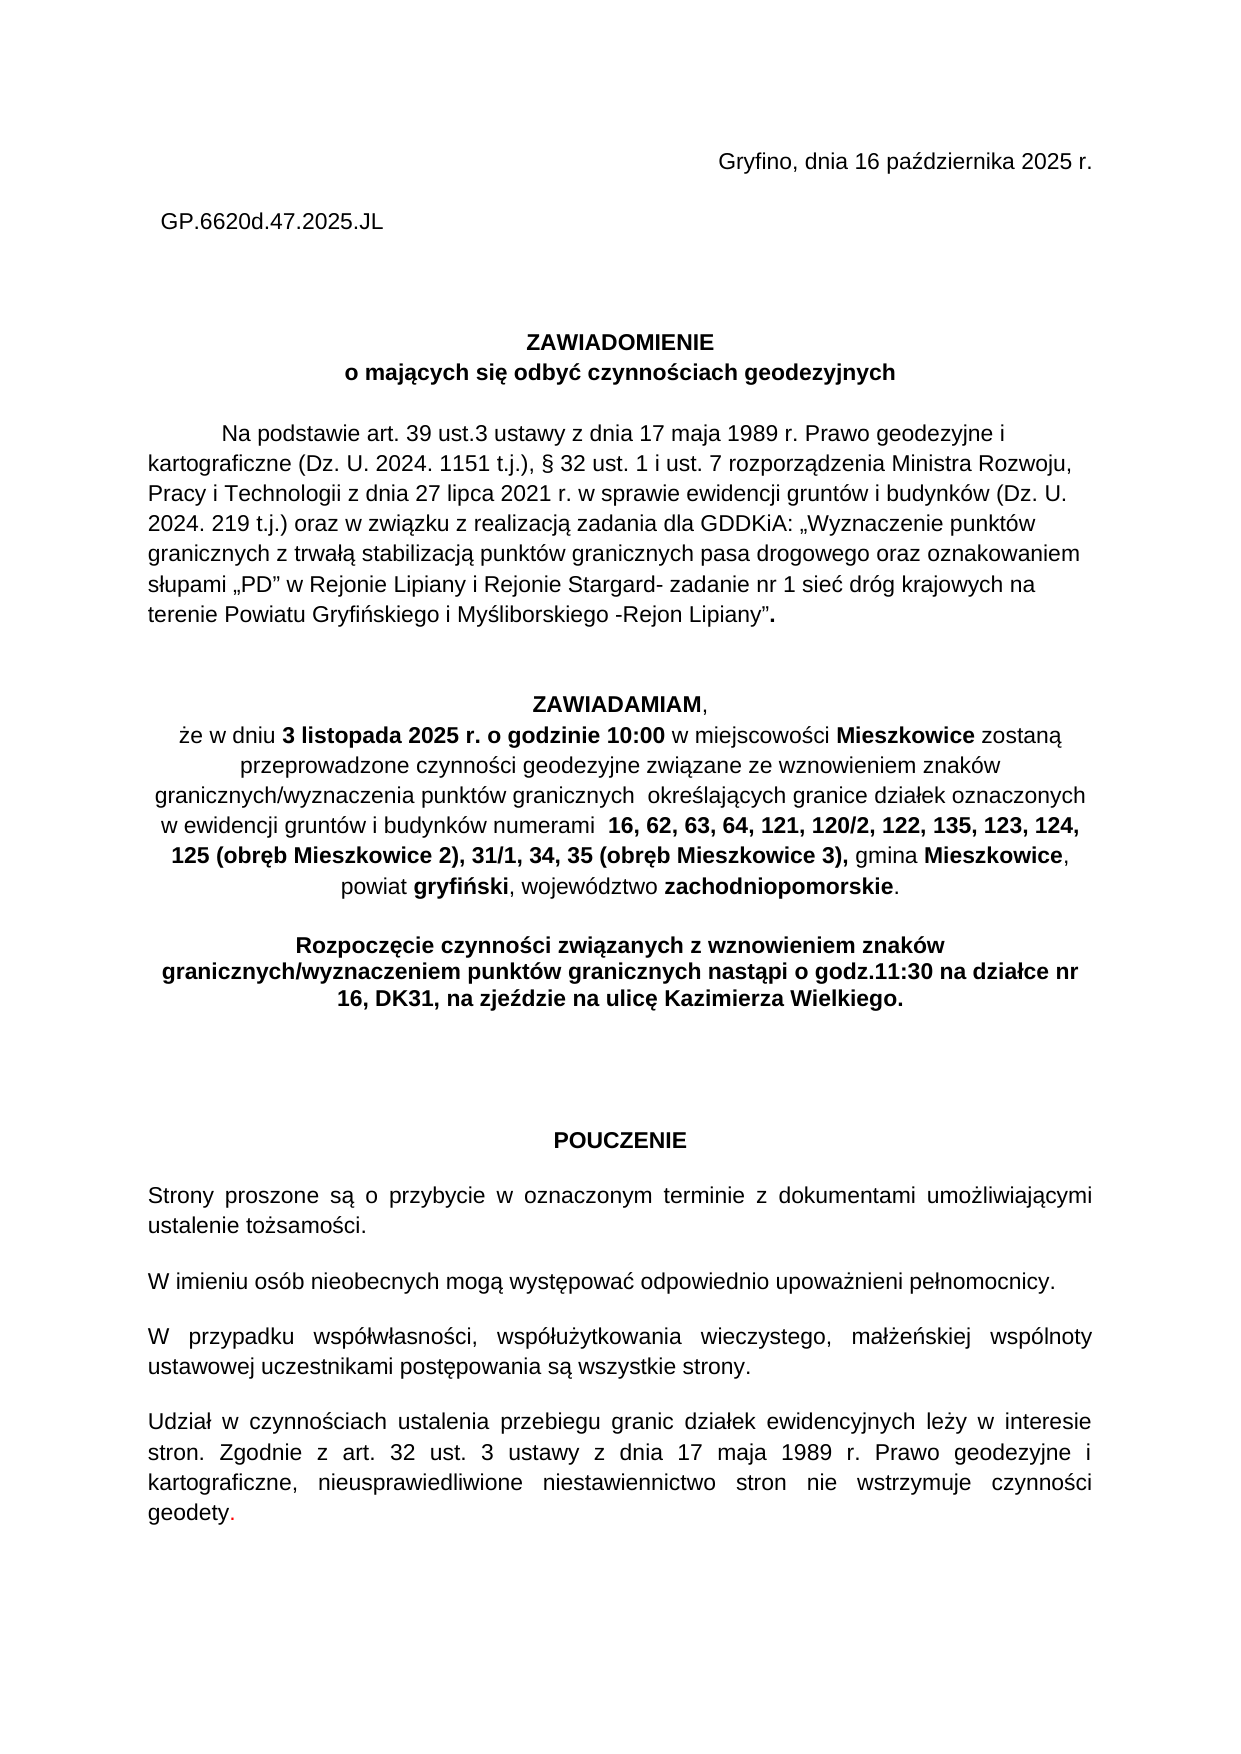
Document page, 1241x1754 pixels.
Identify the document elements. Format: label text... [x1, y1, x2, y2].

text Gryfino, dnia 16 października 2025 r. [148, 148, 1093, 174]
text POUCZENIE [148, 1127, 1093, 1153]
text Rozpoczęcie czynności związanych z wznowieniem znaków granicznych/wyznaczeniem punktów granicznych nastąpi o godz.11:30 na działce nr 16, DK31, na zjeździe na ulicę Kazimierza Wielkiego. [148, 932, 1093, 1011]
text o mających się odbyć czynnościach geodezyjnych [148, 359, 1093, 385]
text że w dniu 3 listopada 2025 r. o godzinie 10:00 w miejscowości Mieszkowice zostaną przeprowadzone czynności geodezyjne związane ze wznowieniem znaków granicznych/wyznaczenia punktów granicznych określających granice działek oznaczonych w ewidencji gruntów i budynków numerami 16, 62, 63, 64, 121, 120/2, 122, 135, 123, 124, 125 (obręb Mieszkowice 2), 31/1, 34, 35 (obręb Mieszkowice 3), gmina Mieszkowice, powiat gryfiński, województwo zachodniopomorskie. [148, 722, 1093, 899]
text ZAWIADAMIAM, [148, 691, 1093, 718]
text Udział w czynnościach ustalenia przebiegu granic działek ewidencyjnych leży w interesie stron. Zgodnie z art. 32 ust. 3 ustawy z dnia 17 maja 1989 r. Prawo geodezyjne i kartograficzne, nieusprawiedliwione niestawiennictwo stron nie wstrzymuje czynności geodety. [148, 1408, 1093, 1525]
text Strony proszone są o przybycie w oznaczonym terminie z dokumentami umożliwiającymi ustalenie tożsamości. [148, 1182, 1093, 1239]
text Na podstawie art. 39 ust.3 ustawy z dnia 17 maja 1989 r. Prawo geodezyjne i kartograficzne (Dz. U. 2024. 1151 t.j.), § 32 ust. 1 i ust. 7 rozporządzenia Ministra Rozwoju, Pracy i Technologii z dnia 27 lipca 2021 r. w sprawie ewidencji gruntów i budynków (Dz. U. 2024. 219 t.j.) oraz w związku z realizacją zadania dla GDDKiA: „Wyznaczenie punktów granicznych z trwałą stabilizacją punktów granicznych pasa drogowego oraz oznakowaniem słupami „PD” w Rejonie Lipiany i Rejonie Stargard- zadanie nr 1 sieć dróg krajowych na terenie Powiatu Gryfińskiego i Myśliborskiego -Rejon Lipiany”. [148, 419, 1093, 627]
text ZAWIADOMIENIE [148, 329, 1093, 355]
text W imieniu osób nieobecnych mogą występować odpowiednio upoważnieni pełnomocnicy. [148, 1268, 1093, 1294]
text W przypadku współwłasności, współużytkowania wieczystego, małżeńskiej wspólnoty ustawowej uczestnikami postępowania są wszystkie strony. [148, 1323, 1093, 1379]
text GP.6620d.47.2025.JL [148, 208, 1093, 234]
